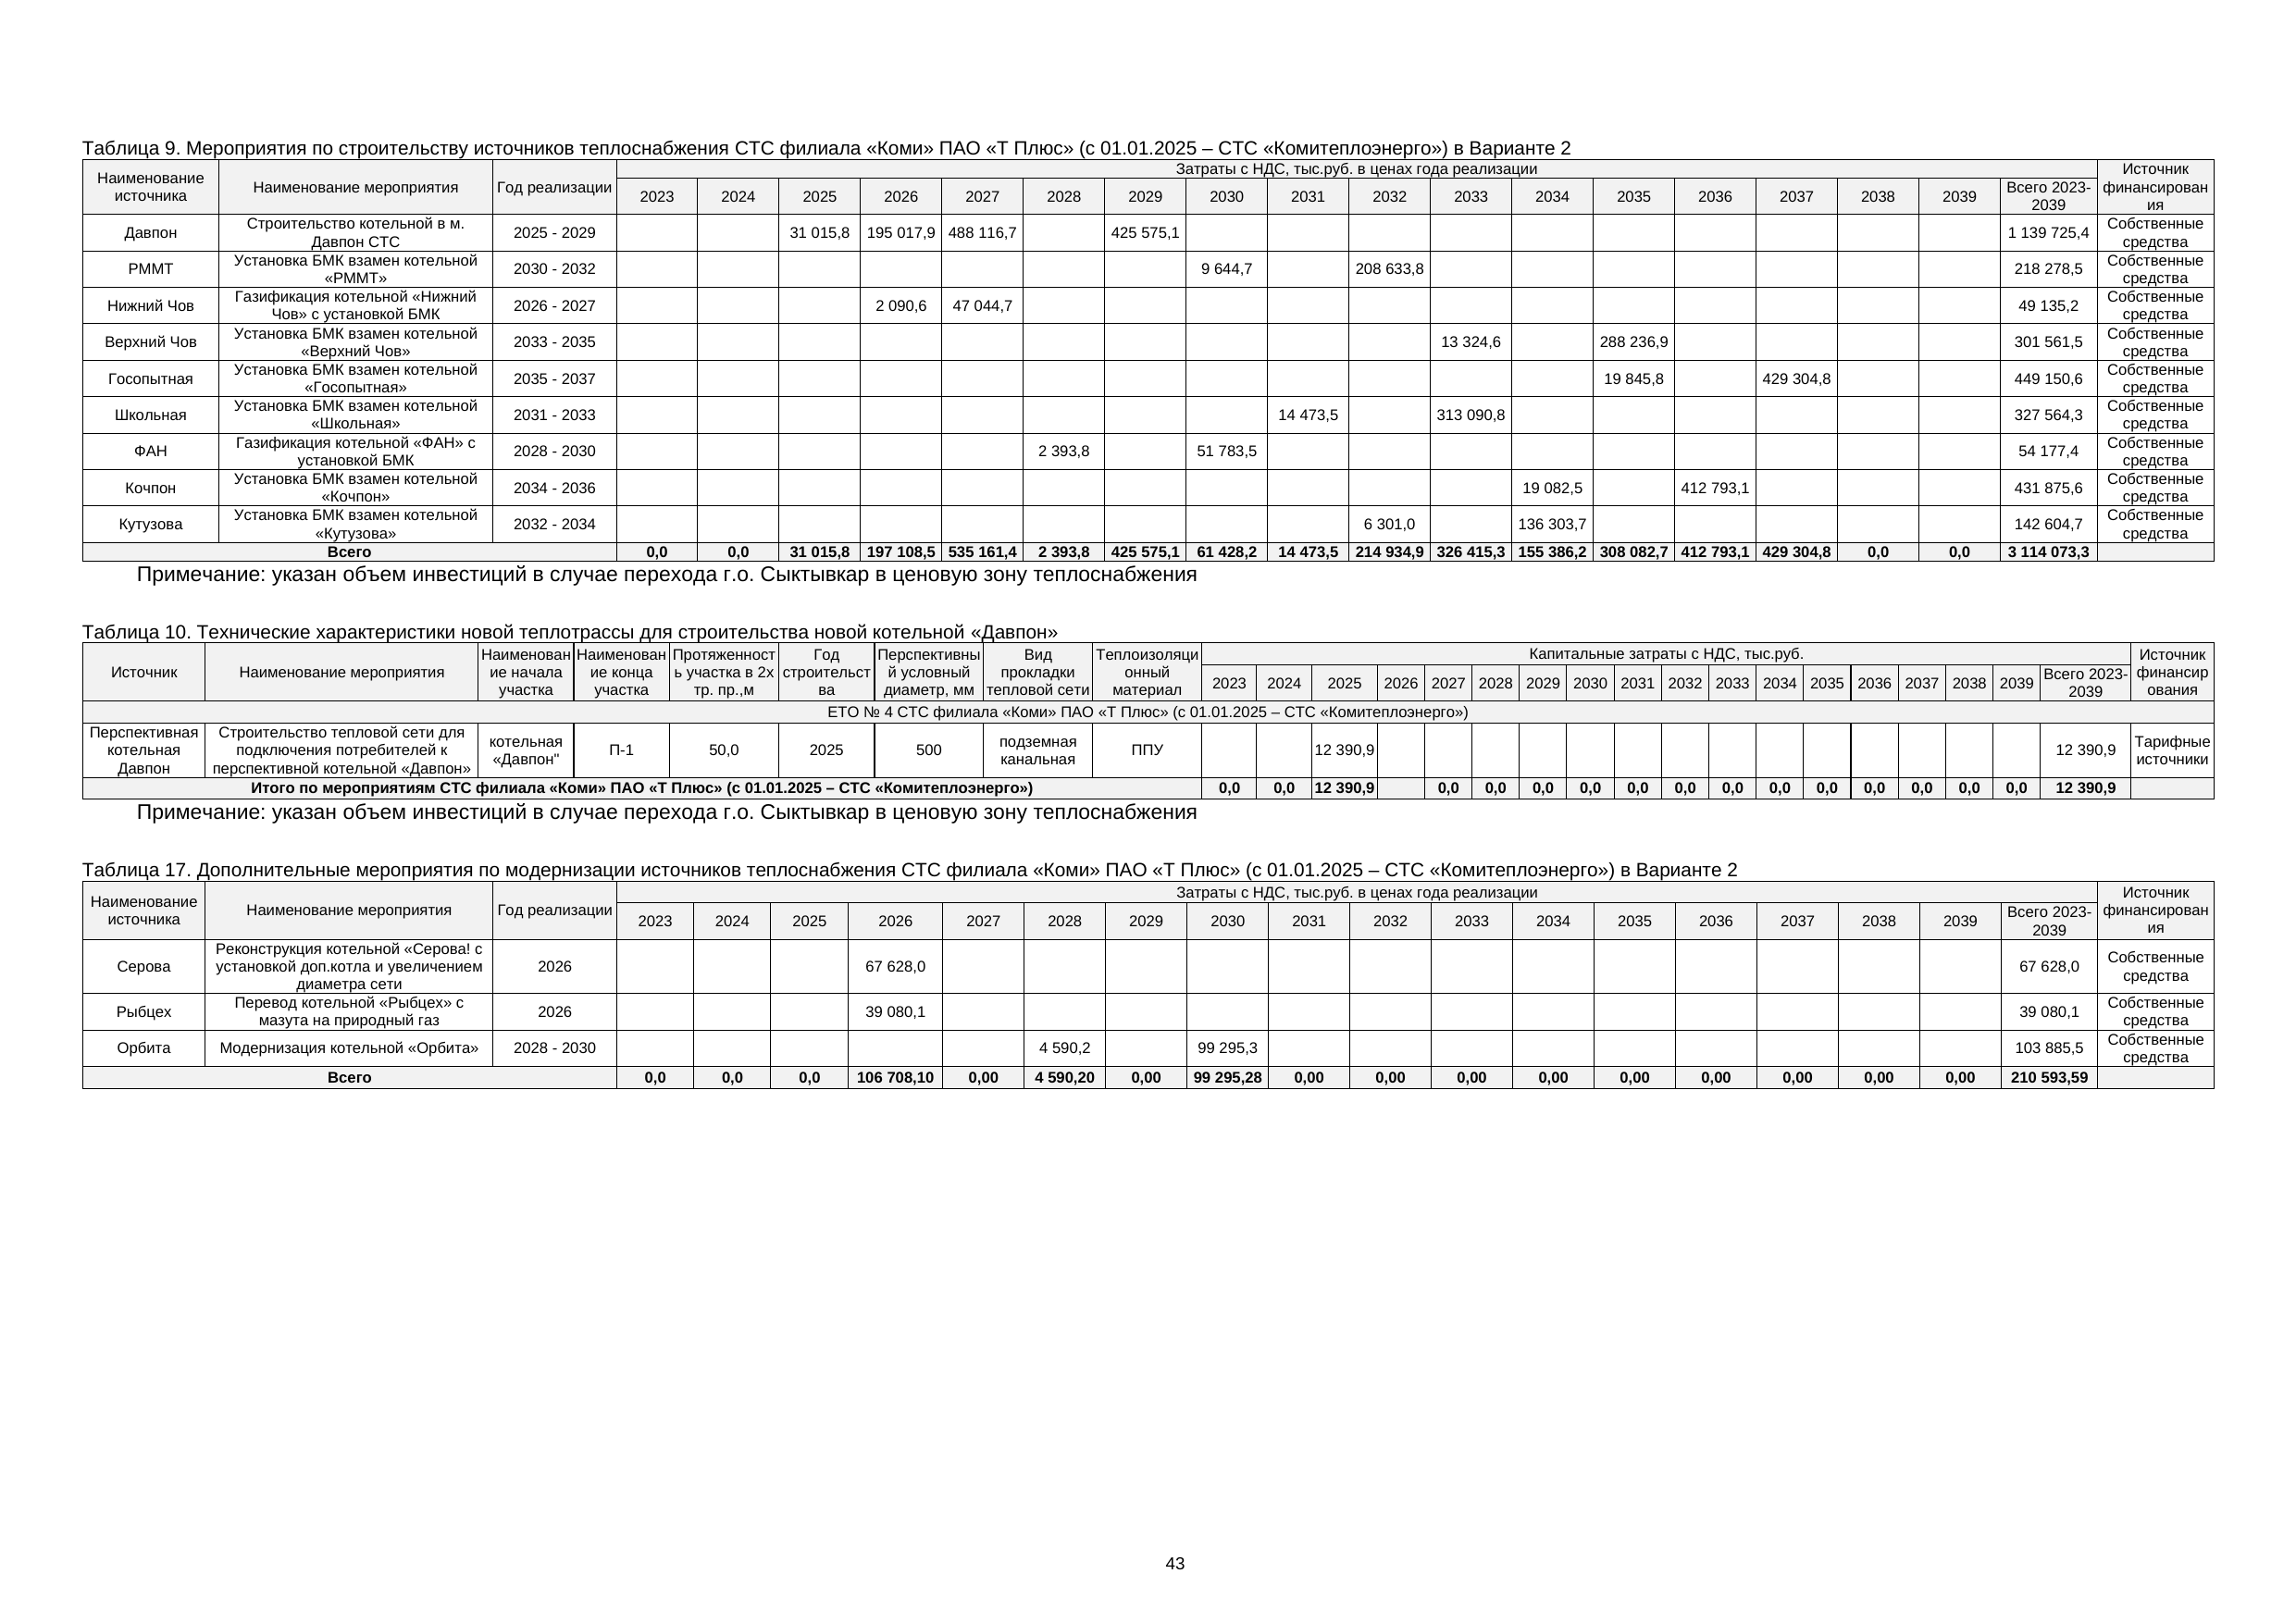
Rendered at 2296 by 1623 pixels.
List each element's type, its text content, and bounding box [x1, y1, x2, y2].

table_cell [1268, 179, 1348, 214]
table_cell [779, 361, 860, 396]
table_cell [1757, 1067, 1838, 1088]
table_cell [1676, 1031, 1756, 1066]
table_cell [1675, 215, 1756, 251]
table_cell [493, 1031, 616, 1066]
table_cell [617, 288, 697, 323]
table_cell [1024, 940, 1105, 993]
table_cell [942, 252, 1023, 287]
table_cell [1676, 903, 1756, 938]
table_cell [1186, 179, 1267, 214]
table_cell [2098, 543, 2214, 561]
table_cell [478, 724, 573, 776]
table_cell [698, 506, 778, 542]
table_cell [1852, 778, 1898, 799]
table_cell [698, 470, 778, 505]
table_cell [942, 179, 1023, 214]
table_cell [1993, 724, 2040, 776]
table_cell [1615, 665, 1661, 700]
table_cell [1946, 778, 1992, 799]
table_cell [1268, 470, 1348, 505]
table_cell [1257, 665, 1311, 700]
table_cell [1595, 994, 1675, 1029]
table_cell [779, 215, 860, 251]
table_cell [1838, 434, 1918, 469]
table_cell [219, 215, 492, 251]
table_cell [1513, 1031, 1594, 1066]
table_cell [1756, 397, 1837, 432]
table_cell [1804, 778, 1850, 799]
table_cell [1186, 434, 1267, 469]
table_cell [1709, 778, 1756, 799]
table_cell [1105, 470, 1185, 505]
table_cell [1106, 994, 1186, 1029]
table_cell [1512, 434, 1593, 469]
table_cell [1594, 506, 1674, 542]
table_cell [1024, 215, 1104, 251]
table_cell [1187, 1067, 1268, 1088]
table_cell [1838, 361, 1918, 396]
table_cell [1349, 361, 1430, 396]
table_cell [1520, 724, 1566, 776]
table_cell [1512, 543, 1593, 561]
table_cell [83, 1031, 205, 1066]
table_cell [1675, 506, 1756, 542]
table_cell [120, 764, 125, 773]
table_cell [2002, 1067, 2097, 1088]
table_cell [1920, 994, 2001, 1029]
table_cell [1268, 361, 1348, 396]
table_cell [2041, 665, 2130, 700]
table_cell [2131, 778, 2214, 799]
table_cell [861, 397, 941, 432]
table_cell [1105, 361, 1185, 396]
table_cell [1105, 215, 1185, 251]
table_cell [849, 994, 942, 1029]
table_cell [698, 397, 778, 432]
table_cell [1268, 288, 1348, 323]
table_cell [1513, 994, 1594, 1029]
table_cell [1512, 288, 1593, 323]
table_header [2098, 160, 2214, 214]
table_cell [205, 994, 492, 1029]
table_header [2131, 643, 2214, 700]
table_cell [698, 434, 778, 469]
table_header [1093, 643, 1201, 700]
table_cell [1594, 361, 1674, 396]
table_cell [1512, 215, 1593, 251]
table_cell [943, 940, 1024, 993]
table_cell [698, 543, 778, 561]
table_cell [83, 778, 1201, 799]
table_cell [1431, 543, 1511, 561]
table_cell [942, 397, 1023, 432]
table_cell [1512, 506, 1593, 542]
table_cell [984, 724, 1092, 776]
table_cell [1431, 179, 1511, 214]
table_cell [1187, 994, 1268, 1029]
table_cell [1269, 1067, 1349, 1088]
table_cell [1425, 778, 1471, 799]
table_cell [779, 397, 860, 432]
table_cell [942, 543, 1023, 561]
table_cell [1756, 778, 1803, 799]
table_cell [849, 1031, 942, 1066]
text Примечание: указан объем инвестиций в случае перехода г.о. Сыктывкар в ценовую зону теплоснабжения [82, 562, 2214, 586]
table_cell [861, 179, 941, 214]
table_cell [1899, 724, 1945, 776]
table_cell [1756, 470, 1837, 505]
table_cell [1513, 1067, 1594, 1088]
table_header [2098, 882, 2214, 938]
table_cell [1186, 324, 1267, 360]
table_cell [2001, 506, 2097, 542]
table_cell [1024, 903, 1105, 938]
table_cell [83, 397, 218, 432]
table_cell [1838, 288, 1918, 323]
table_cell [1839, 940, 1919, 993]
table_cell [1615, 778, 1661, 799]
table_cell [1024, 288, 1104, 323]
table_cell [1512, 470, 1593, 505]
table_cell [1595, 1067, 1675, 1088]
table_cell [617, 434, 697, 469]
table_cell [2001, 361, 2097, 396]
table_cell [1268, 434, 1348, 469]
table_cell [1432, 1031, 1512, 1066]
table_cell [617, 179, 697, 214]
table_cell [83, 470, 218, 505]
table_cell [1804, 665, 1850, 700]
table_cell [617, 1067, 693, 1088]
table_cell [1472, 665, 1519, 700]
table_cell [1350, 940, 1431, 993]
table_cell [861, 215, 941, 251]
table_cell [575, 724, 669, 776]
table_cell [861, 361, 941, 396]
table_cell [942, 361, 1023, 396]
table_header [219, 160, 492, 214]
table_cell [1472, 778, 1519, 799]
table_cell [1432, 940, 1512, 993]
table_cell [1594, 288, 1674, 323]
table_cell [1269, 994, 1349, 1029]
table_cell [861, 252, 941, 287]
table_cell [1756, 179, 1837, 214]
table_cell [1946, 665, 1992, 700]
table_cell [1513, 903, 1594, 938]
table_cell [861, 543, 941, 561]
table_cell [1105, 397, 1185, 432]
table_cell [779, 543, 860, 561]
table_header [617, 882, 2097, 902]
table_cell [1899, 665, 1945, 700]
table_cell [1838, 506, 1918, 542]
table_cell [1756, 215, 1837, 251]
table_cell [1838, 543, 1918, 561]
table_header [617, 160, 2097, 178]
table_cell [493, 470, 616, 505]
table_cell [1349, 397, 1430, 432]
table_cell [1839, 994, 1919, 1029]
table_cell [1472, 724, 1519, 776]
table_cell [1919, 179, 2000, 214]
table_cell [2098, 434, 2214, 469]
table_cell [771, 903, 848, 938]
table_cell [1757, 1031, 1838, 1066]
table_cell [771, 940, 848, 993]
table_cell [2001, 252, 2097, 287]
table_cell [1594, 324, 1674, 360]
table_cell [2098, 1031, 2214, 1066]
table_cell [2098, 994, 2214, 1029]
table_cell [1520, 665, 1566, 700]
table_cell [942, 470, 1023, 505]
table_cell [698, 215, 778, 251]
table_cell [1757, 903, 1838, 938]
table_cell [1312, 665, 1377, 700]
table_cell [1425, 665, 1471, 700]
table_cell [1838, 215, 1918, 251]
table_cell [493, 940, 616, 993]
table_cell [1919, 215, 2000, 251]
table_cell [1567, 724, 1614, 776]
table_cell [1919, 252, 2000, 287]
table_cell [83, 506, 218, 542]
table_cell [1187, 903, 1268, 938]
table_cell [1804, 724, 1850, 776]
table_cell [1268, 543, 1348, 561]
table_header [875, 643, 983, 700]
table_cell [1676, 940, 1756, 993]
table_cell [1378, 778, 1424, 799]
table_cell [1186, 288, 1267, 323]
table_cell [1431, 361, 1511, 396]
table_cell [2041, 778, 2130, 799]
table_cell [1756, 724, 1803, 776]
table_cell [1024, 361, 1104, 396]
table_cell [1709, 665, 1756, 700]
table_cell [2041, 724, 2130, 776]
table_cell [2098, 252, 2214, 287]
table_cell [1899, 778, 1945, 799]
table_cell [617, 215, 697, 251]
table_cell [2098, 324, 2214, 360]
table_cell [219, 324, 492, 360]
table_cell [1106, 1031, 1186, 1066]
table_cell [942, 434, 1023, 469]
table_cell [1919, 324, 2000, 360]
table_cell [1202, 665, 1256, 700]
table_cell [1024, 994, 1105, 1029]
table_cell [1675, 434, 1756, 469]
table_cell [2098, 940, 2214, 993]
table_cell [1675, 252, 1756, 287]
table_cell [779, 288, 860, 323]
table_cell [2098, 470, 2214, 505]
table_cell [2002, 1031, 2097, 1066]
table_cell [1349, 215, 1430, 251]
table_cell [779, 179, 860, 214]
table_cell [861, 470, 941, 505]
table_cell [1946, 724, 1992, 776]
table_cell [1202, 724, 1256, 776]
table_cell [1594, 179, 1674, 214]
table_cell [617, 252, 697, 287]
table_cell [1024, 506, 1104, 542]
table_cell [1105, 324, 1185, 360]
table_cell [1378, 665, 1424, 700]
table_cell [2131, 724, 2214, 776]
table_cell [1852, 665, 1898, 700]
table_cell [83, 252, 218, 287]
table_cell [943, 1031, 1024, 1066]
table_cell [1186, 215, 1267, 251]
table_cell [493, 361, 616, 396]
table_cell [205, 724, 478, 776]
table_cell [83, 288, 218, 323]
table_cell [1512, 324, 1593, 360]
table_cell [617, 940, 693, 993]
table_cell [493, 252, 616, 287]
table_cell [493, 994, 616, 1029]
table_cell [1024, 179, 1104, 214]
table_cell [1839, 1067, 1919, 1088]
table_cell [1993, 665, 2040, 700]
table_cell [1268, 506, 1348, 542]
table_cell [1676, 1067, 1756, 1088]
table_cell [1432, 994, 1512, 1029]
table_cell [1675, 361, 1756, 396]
text Примечание: указан объем инвестиций в случае перехода г.о. Сыктывкар в ценовую зону теплоснабжения [82, 799, 2214, 824]
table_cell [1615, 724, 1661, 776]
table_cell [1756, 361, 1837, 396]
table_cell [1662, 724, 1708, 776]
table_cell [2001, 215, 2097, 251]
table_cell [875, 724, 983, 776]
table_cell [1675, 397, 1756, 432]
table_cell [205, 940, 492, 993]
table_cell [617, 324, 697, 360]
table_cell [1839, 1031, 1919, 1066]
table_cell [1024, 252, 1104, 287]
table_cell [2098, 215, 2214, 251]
text Таблица 17. Дополнительные мероприятия по модернизации источников теплоснабжения СТС филиала «Коми» ПАО «Т Плюс» (с 01.01.2025 – СТС «Комитеплоэнерго») в Варианте 2 [82, 859, 2214, 881]
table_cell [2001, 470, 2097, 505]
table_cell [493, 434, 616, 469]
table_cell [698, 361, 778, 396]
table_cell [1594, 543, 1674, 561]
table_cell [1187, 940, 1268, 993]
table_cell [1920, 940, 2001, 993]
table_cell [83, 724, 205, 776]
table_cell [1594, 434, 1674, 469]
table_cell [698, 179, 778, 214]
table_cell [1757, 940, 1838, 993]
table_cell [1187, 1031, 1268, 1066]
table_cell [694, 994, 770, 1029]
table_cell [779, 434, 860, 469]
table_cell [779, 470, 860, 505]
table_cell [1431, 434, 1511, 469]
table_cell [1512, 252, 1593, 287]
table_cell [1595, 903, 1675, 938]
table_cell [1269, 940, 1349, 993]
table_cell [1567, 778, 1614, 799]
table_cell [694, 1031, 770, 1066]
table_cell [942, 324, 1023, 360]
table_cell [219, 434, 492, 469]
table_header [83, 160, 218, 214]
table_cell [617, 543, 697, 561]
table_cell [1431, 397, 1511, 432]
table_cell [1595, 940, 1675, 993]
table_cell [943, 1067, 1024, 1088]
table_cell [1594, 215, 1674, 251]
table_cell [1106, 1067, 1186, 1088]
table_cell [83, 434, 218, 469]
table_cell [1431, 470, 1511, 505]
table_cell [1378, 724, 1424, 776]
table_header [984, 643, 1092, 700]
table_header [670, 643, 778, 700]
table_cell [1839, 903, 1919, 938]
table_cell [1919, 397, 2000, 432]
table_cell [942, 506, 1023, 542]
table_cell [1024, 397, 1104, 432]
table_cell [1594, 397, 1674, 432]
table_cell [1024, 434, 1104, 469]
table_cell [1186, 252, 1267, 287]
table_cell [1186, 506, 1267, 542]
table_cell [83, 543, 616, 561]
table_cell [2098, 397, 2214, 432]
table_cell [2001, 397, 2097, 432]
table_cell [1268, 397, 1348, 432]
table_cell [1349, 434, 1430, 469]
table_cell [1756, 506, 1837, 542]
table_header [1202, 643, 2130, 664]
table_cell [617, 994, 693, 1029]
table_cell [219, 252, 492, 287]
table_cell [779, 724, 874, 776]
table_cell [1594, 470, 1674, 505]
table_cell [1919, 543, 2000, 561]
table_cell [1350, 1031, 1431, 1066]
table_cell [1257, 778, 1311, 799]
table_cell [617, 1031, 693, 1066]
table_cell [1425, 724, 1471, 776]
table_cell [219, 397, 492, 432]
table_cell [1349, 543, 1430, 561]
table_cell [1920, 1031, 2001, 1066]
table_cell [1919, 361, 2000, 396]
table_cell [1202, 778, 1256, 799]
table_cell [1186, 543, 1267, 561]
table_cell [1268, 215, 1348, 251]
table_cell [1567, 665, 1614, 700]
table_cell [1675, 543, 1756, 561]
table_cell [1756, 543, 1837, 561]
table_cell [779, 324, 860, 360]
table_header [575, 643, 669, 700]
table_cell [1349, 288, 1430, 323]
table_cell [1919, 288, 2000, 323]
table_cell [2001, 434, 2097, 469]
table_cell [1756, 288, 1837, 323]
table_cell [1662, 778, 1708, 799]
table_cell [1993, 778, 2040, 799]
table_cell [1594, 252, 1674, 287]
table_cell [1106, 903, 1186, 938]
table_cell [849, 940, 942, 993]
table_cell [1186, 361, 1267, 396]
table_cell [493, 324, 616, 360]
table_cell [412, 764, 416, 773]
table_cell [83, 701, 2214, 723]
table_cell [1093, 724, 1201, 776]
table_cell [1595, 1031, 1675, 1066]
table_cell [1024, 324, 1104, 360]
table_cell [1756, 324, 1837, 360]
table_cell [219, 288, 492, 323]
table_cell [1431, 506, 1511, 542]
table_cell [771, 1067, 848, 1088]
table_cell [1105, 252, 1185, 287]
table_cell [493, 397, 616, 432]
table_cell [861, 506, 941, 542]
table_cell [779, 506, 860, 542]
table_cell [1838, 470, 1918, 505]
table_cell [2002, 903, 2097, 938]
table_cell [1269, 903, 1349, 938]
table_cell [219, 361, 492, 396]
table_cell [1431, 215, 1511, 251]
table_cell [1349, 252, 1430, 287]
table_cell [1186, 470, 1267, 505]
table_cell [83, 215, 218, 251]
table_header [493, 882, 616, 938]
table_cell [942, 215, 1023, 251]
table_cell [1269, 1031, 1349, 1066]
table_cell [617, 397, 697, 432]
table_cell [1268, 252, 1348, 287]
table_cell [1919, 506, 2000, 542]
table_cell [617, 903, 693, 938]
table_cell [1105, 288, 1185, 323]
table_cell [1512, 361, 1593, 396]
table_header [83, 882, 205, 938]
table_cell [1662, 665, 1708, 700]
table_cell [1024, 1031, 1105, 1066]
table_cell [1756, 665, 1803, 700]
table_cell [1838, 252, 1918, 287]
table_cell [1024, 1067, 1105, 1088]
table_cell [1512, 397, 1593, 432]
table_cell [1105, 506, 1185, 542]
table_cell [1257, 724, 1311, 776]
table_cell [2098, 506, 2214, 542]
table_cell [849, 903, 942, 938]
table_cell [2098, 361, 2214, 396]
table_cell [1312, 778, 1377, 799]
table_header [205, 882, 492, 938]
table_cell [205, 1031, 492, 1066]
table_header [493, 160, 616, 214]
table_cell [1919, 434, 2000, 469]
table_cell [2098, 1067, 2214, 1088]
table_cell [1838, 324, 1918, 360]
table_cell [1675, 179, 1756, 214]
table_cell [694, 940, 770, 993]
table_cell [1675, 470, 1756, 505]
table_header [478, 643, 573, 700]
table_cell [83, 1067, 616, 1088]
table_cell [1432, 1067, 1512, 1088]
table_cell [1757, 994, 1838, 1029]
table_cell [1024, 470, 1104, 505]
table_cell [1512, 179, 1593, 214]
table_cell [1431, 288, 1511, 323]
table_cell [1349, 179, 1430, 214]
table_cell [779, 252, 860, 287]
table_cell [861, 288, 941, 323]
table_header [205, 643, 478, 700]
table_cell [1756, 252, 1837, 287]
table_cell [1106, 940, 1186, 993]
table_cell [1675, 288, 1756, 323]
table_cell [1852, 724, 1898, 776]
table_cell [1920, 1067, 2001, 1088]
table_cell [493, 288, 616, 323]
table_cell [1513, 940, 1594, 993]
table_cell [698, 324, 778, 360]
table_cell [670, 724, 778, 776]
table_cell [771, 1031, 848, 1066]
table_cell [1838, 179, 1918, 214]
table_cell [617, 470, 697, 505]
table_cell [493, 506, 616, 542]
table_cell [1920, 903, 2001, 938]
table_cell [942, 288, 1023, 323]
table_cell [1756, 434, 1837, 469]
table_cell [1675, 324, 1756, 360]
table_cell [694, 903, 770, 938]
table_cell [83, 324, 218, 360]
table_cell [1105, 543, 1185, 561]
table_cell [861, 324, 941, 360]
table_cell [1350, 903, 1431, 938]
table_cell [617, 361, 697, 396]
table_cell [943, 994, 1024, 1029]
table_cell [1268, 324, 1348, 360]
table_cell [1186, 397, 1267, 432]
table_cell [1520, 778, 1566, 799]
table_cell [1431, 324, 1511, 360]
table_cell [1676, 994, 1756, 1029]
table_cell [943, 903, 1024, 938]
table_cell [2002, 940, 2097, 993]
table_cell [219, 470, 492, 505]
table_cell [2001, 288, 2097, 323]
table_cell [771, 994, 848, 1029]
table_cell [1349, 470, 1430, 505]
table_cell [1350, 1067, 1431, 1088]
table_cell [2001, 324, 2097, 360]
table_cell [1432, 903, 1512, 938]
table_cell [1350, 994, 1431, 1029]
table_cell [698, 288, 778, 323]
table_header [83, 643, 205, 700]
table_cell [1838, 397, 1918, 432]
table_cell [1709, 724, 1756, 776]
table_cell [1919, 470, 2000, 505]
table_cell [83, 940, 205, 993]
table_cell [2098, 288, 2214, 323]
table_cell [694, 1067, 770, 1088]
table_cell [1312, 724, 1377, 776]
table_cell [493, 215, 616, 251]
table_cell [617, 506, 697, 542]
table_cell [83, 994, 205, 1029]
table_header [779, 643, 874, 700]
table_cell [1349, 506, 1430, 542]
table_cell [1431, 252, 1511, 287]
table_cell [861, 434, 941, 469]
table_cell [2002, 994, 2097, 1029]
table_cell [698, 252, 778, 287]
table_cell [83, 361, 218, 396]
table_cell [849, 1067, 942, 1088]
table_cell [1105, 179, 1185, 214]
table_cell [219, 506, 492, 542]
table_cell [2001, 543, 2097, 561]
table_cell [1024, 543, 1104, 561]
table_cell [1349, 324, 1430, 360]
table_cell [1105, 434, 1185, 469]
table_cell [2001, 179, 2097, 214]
